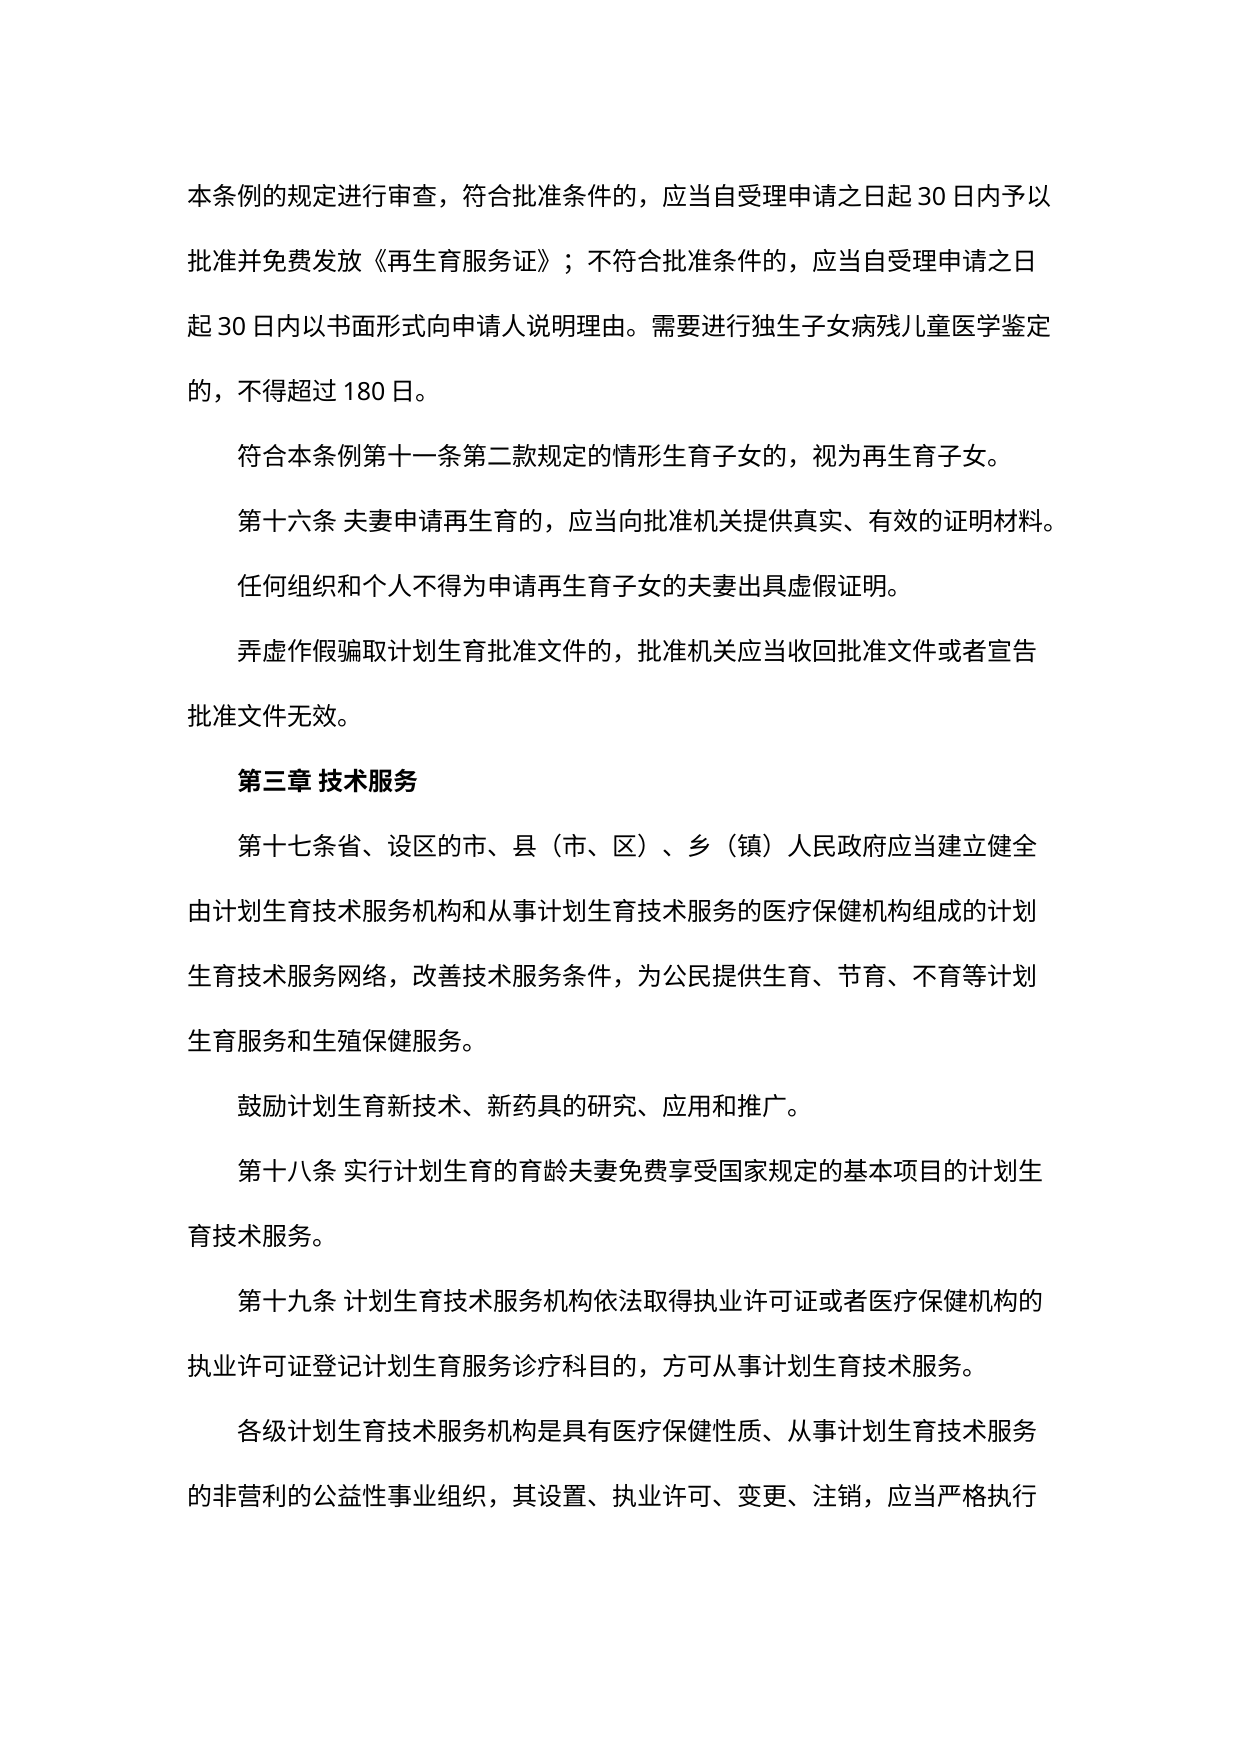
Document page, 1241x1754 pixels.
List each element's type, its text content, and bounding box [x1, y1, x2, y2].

text 第十九条 计划生育技术服务机构依法取得执业许可证或者医疗保健机构的执业许可证登记计划生育服务诊疗科目的，方可从事计划生育技术服务。 [187, 1267, 1053, 1397]
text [187, 162, 1053, 422]
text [187, 1397, 1053, 1527]
text 任何组织和个人不得为申请再生育子女的夫妻出具虚假证明。 [187, 552, 1053, 617]
text 第三章 技术服务 [187, 747, 1053, 812]
text 弄虚作假骗取计划生育批准文件的，批准机关应当收回批准文件或者宣告批准文件无效。 [187, 617, 1053, 747]
text 第十八条 实行计划生育的育龄夫妻免费享受国家规定的基本项目的计划生育技术服务。 [187, 1137, 1053, 1267]
text 第十七条省、设区的市、县（市、区）、乡（镇）人民政府应当建立健全由计划生育技术服务机构和从事计划生育技术服务的医疗保健机构组成的计划生育技术服务网络，改善技术服务条件，为公民提供生育、节育、不育等计划生育服务和生殖保健服务。 [187, 812, 1053, 1072]
text 第十六条 夫妻申请再生育的，应当向批准机关提供真实、有效的证明材料。 [187, 487, 1053, 552]
text 符合本条例第十一条第二款规定的情形生育子女的，视为再生育子女。 [187, 422, 1053, 487]
text 鼓励计划生育新技术、新药具的研究、应用和推广。 [187, 1072, 1053, 1137]
